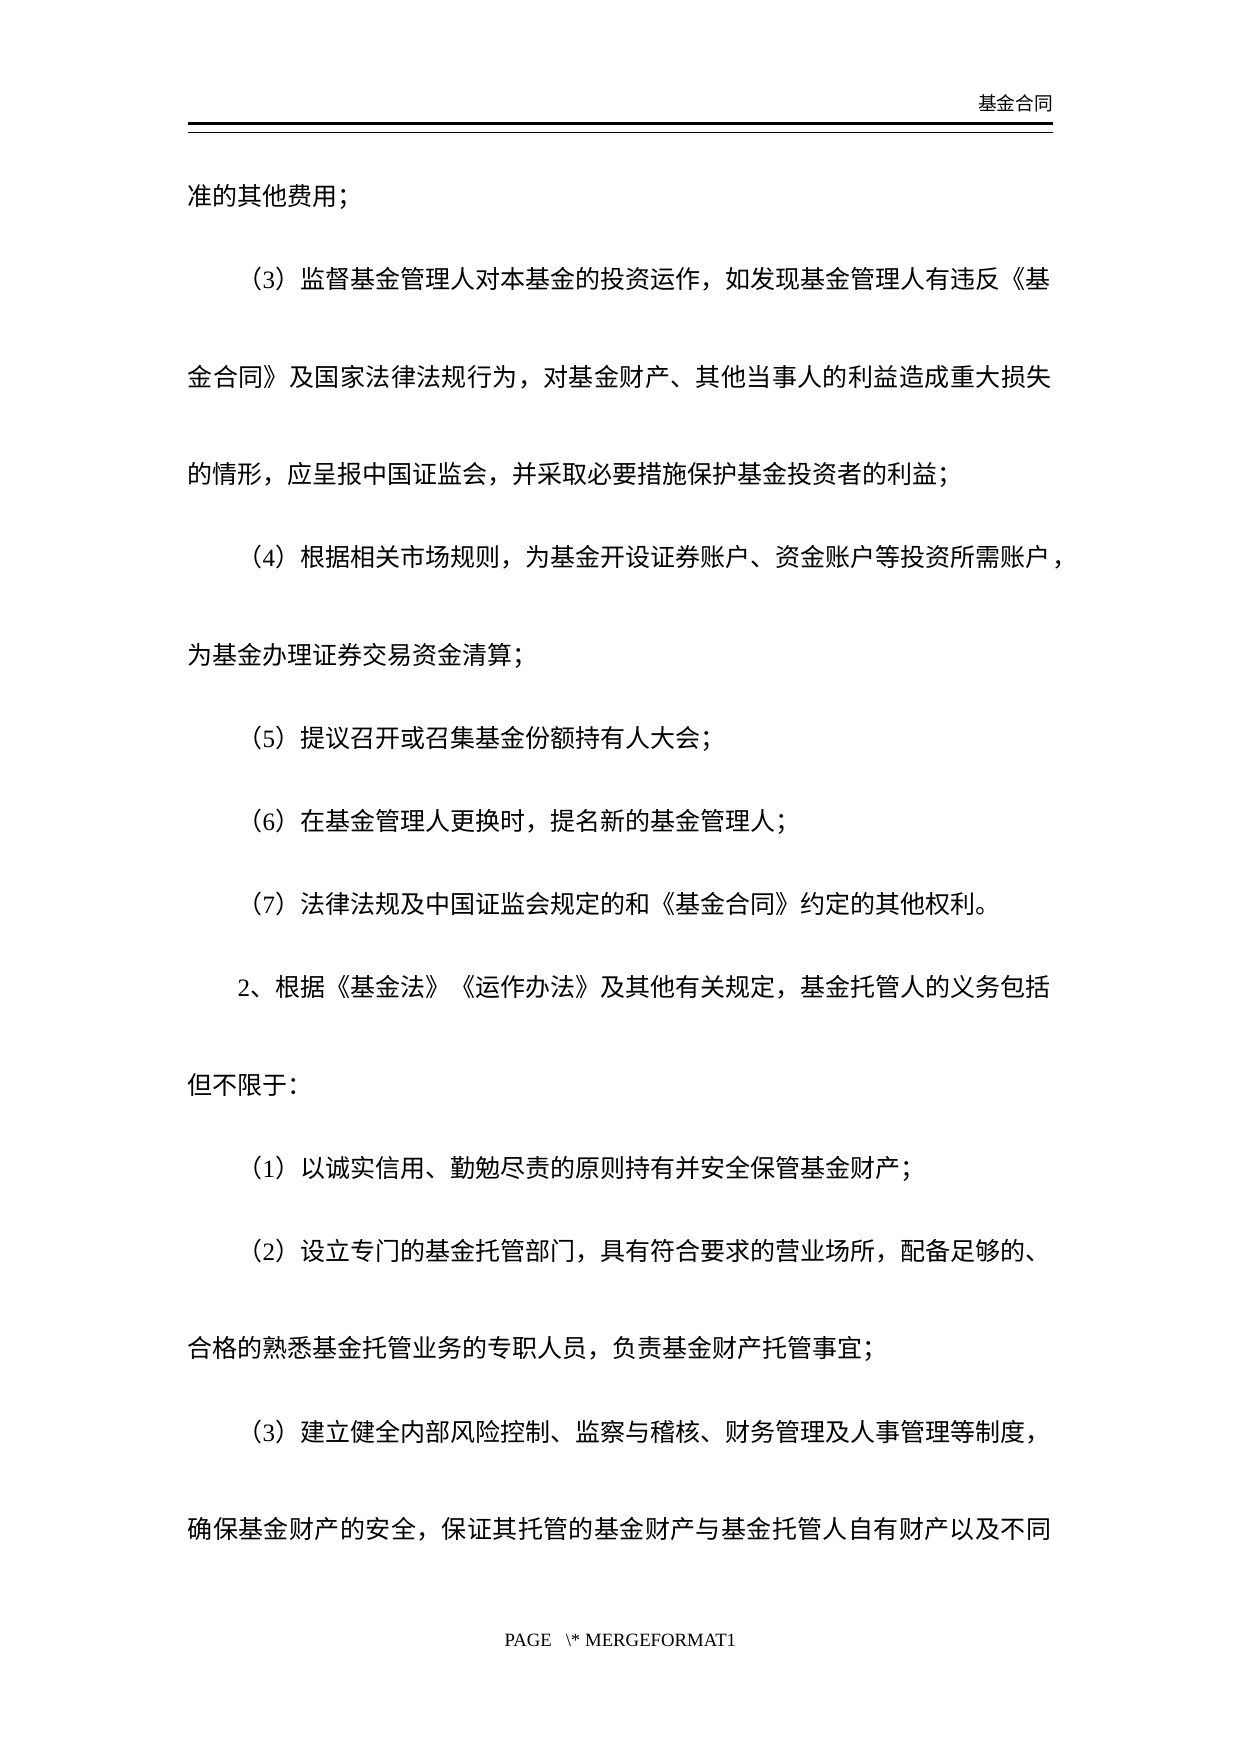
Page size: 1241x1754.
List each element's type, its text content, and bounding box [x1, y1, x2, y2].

text （2）设立专门的基金托管部门，具有符合要求的营业场所，配备足够的、合格的熟悉基金托管业务的专职人员，负责基金财产托管事宜； [187, 1217, 1053, 1379]
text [187, 162, 1053, 227]
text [187, 1398, 1053, 1560]
text （7）法律法规及中国证监会规定的和《基金合同》约定的其他权利。 [187, 870, 1053, 935]
text （3）监督基金管理人对本基金的投资运作，如发现基金管理人有违反《基金合同》及国家法律法规行为，对基金财产、其他当事人的利益造成重大损失的情形，应呈报中国证监会，并采取必要措施保护基金投资者的利益； [187, 245, 1053, 505]
text （5）提议召开或召集基金份额持有人大会； [187, 704, 1053, 769]
text （6）在基金管理人更换时，提名新的基金管理人； [187, 787, 1053, 852]
text 2、根据《基金法》《运作办法》及其他有关规定，基金托管人的义务包括但不限于： [187, 953, 1053, 1116]
text （1）以诚实信用、勤勉尽责的原则持有并安全保管基金财产； [187, 1134, 1053, 1199]
text （4）根据相关市场规则，为基金开设证券账户、资金账户等投资所需账户，为基金办理证券交易资金清算； [187, 523, 1053, 686]
